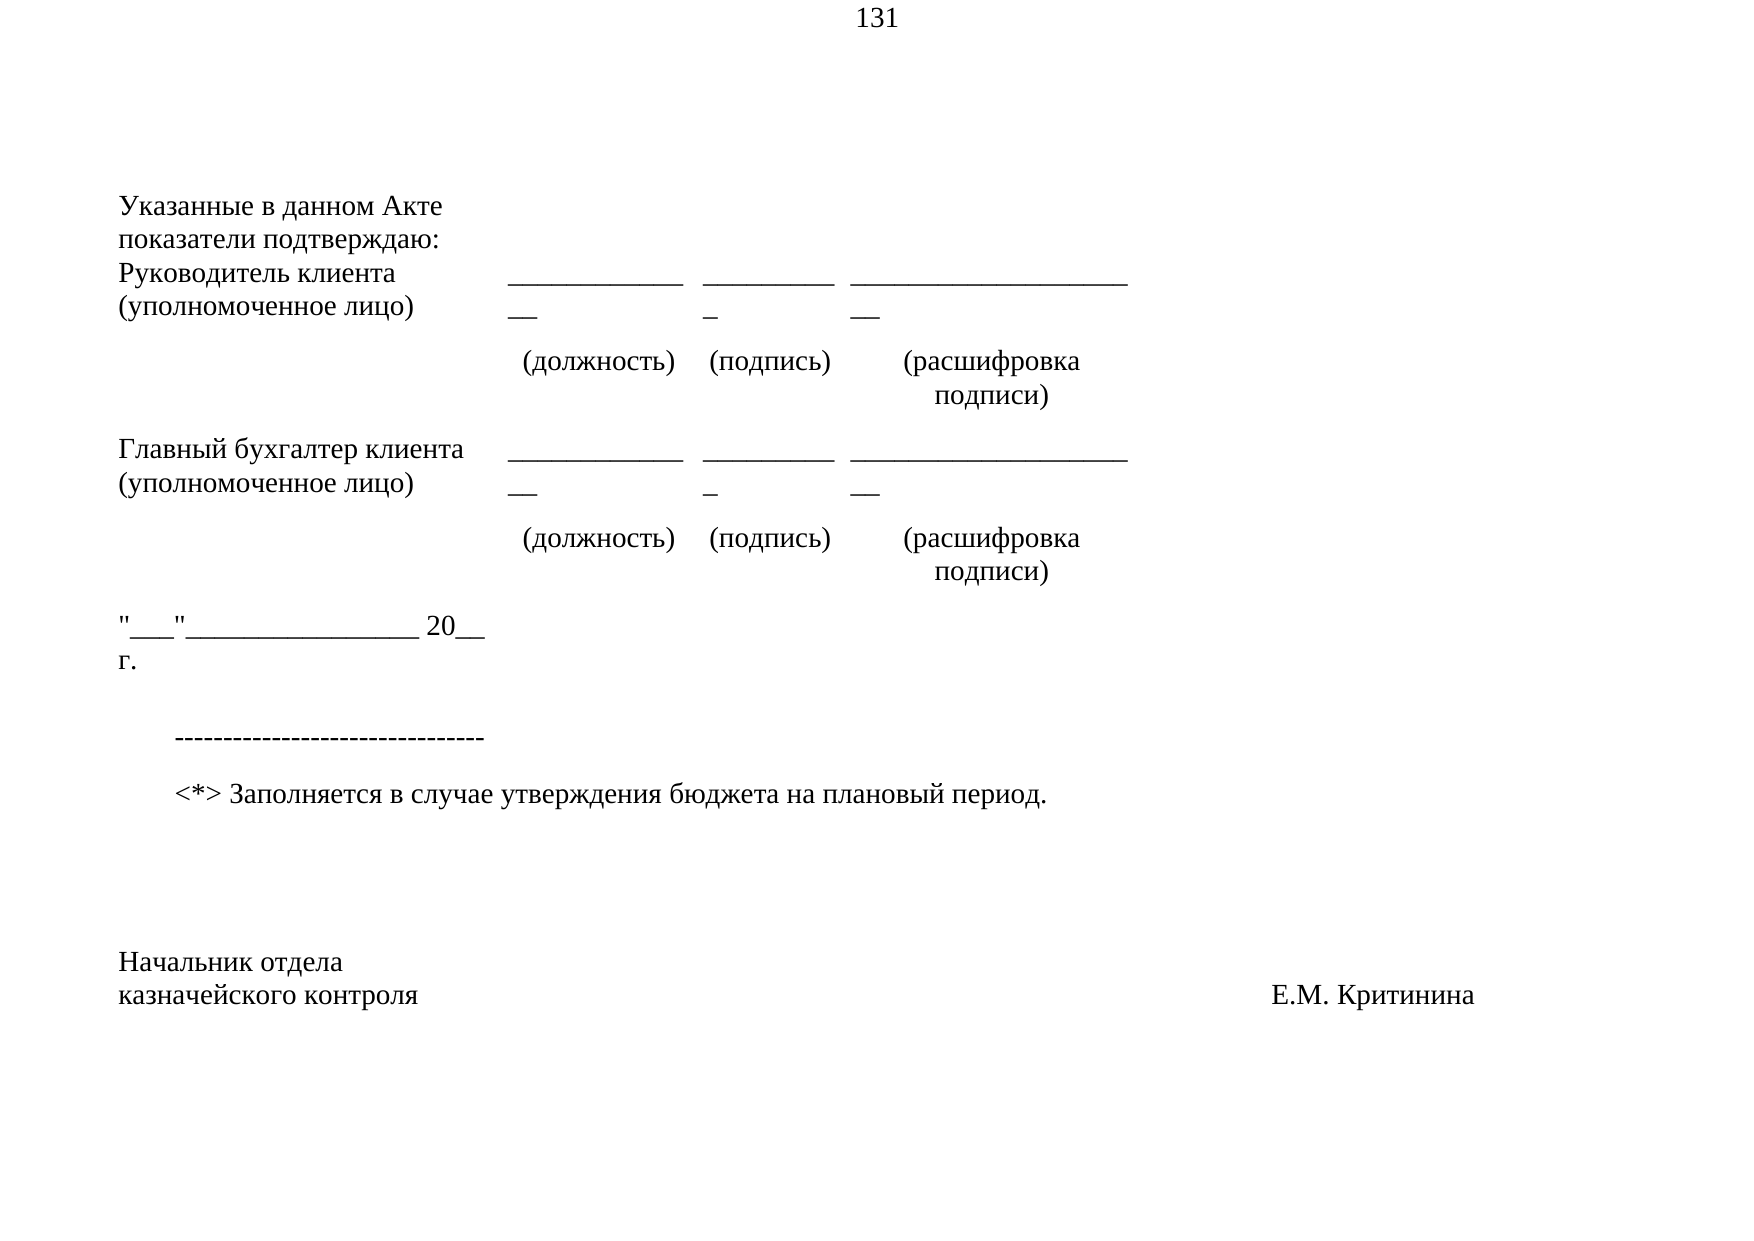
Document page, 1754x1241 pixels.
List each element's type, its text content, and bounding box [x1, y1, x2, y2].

text казначейского контроля Е.М. Критинина [118, 977, 1636, 1011]
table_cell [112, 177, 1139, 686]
text <*> Заполняется в случае утверждения бюджета на плановый период. [118, 776, 1636, 809]
text -------------------------------- [118, 719, 1636, 753]
text Начальник отдела [118, 944, 1636, 977]
